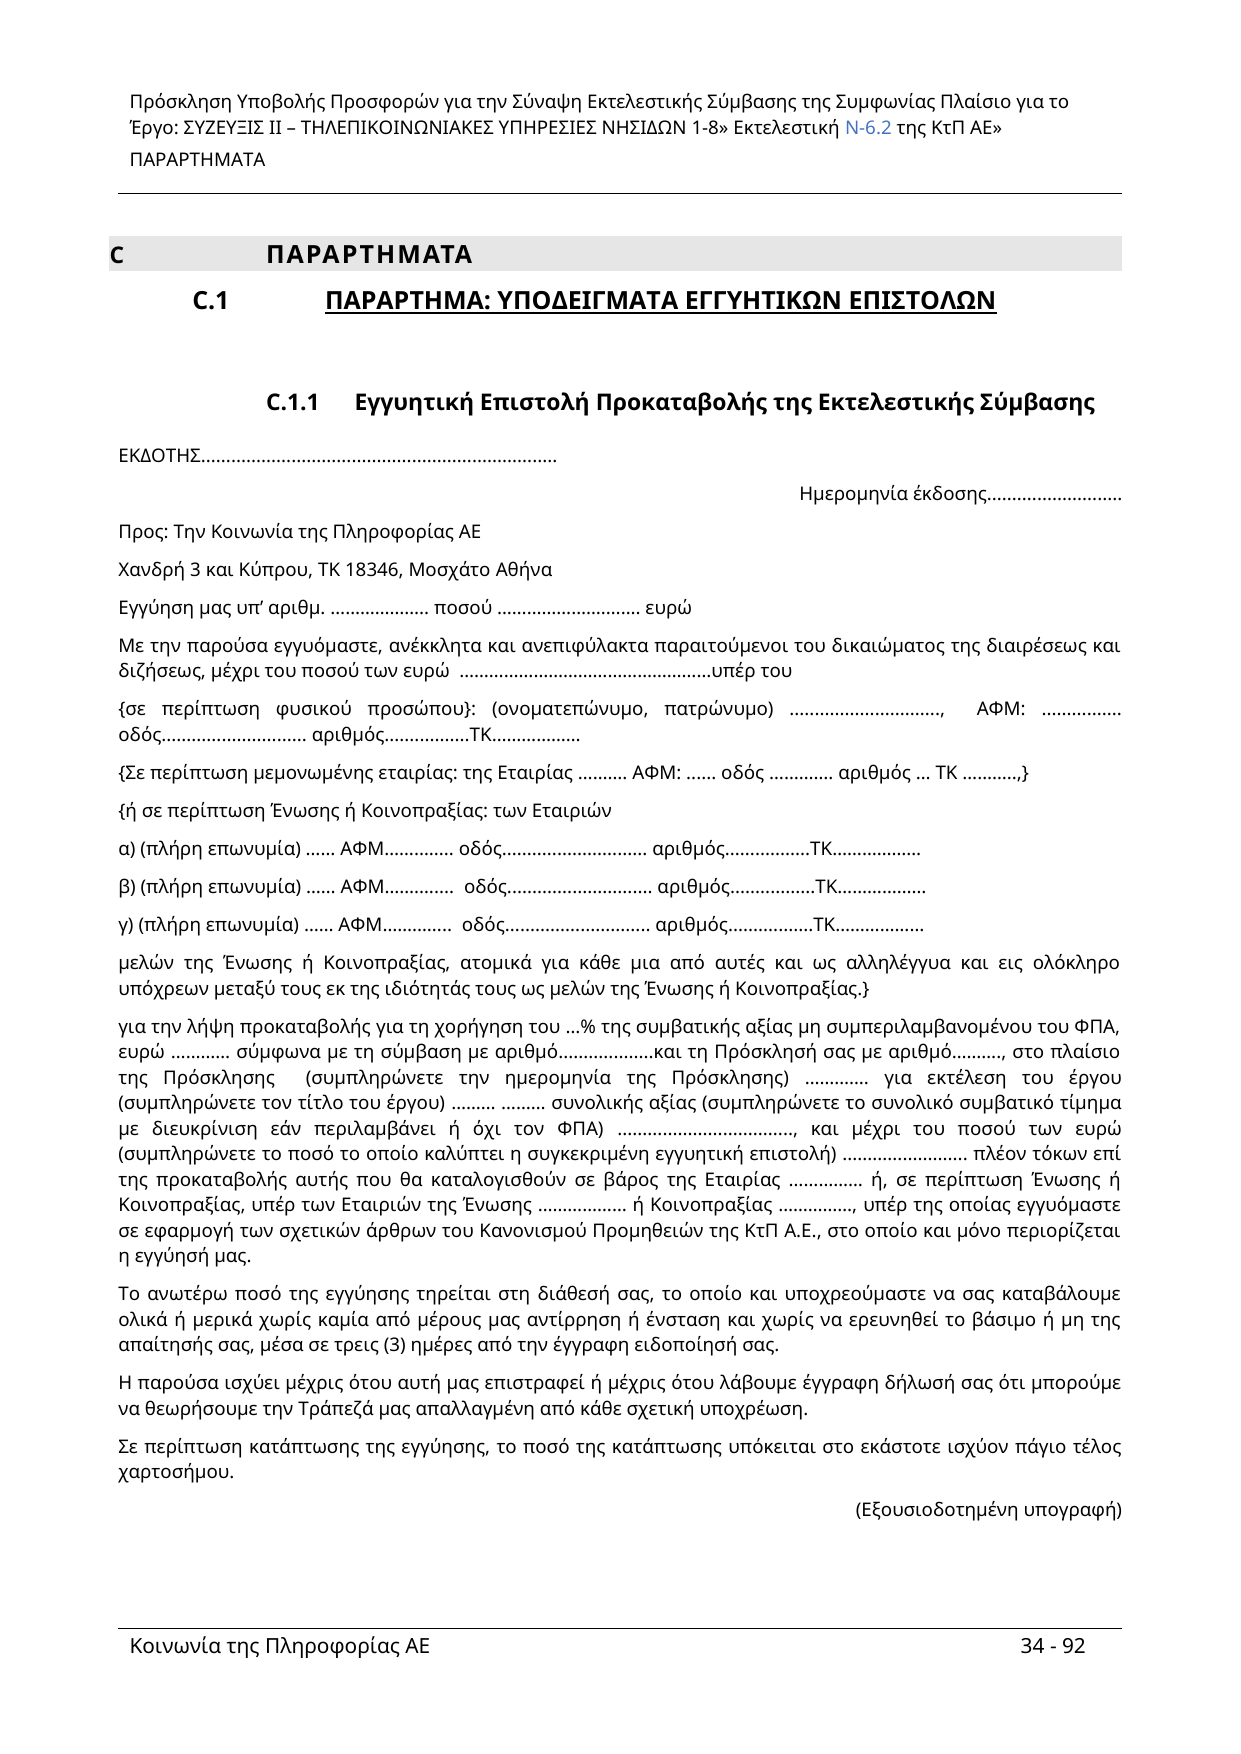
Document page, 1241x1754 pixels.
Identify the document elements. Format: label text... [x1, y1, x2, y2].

text γ) (πλήρη επωνυμία) …… ΑΦΜ…….….... οδός............................. αριθμός.................ΤΚ……………… [118, 911, 1122, 937]
text για την λήψη προκαταβολής για τη χορήγηση του …% της συμβατικής αξίας μη συμπεριλαμβανομένου του ΦΠΑ, ευρώ ………… σύμφωνα με τη σύμβαση με αριθμό...................και τη Πρόσκλησή σας με αριθμό………., στο πλαίσιο της Πρόσκλησης (συμπληρώνετε την ημερομηνία της Πρόσκλησης) …………. για εκτέλεση του έργου (συμπληρώνετε τον τίτλο του έργου) ……… ……… συνολικής αξίας (συμπληρώνετε το συνολικό συμβατικό τίμημα με διευκρίνιση εάν περιλαμβάνει ή όχι τον ΦΠΑ) ..................................., και μέχρι του ποσού των ευρώ (συμπληρώνετε το ποσό το οποίο καλύπτει η συγκεκριμένη εγγυητική επιστολή) ......................... πλέον τόκων επί της προκαταβολής αυτής που θα καταλογισθούν σε βάρος της Εταιρίας …………… ή, σε περίπτωση Ένωσης ή Κοινοπραξίας, υπέρ των Εταιριών της Ένωσης ……………… ή Κοινοπραξίας ……………, υπέρ της οποίας εγγυόμαστε σε εφαρμογή των σχετικών άρθρων του Κανονισμού Προμηθειών της ΚτΠ Α.Ε., στο οποίο και μόνο περιορίζεται η εγγύησή μας. [118, 1013, 1122, 1268]
text Η παρούσα ισχύει μέχρις ότου αυτή μας επιστραφεί ή μέχρις ότου λάβουμε έγγραφη δήλωσή σας ότι μπορούμε να θεωρήσουμε την Τράπεζά μας απαλλαγμένη από κάθε σχετική υποχρέωση. [118, 1370, 1122, 1421]
subtitle ΠΑΡΑΡΤΗΜΑ: ΥΠΟΔΕΙΓΜΑΤΑ ΕΓΓΥΗΤΙΚΩΝ ΕΠΙΣΤΟΛΩΝ [192, 283, 1122, 317]
text {σε περίπτωση φυσικού προσώπου}: (ονοματεπώνυμο, πατρώνυμο) .............................., ΑΦΜ: ................ οδός............................. αριθμός.................ΤΚ……………… [118, 696, 1122, 747]
text Με την παρούσα εγγυόμαστε, ανέκκλητα και ανεπιφύλακτα παραιτούμενοι του δικαιώματος της διαιρέσεως και διζήσεως, μέχρι του ποσού των ευρώ ……………………………………………υπέρ του [118, 632, 1122, 683]
text {ή σε περίπτωση Ένωσης ή Κοινοπραξίας: των Εταιριών [118, 797, 1122, 823]
text Προς: Την Κοινωνία της Πληροφορίας ΑΕ [118, 518, 1122, 544]
subtitle Εγγυητική Επιστολή Προκαταβολής της Εκτελεστικής Σύμβασης [266, 386, 1122, 417]
text β) (πλήρη επωνυμία) …… ΑΦΜ…….….... οδός............................. αριθμός.................ΤΚ……………… [118, 873, 1122, 899]
text μελών της Ένωσης ή Κοινοπραξίας, ατομικά για κάθε μια από αυτές και ως αλληλέγγυα και εις ολόκληρο υπόχρεων μεταξύ τους εκ της ιδιότητάς τους ως μελών της Ένωσης ή Κοινοπραξίας.} [118, 949, 1122, 1000]
text Το ανωτέρω ποσό της εγγύησης τηρείται στη διάθεσή σας, το οποίο και υποχρεούμαστε να σας καταβάλουμε ολικά ή μερικά χωρίς καμία από μέρους μας αντίρρηση ή ένσταση και χωρίς να ερευνηθεί το βάσιμο ή μη της απαίτησής σας, μέσα σε τρεις (3) ημέρες από την έγγραφη ειδοποίησή σας. [118, 1281, 1122, 1357]
text (Εξουσιοδοτημένη υπογραφή) [118, 1497, 1122, 1522]
text ΕΚΔΟΤΗΣ....................................................................... [118, 442, 1122, 468]
text {Σε περίπτωση μεμονωμένης εταιρίας: της Εταιρίας ………. ΑΦΜ: ...... οδός …………. αριθμός … ΤΚ ………..,} [118, 759, 1122, 785]
text Χανδρή 3 και Κύπρου, ΤΚ 18346, Μοσχάτο Αθήνα [118, 556, 1122, 582]
text Σε περίπτωση κατάπτωσης της εγγύησης, το ποσό της κατάπτωσης υπόκειται στο εκάστοτε ισχύον πάγιο τέλος χαρτοσήμου. [118, 1433, 1122, 1484]
subtitle ΠΑΡΑΡΤΗΜΑΤΑ [109, 236, 1122, 271]
text Εγγύηση μας υπ’ αριθμ. ……………….. ποσού ………………….……. ευρώ [118, 594, 1122, 620]
text α) (πλήρη επωνυμία) …… ΑΦΜ…….….... οδός............................. αριθμός.................ΤΚ……………… [118, 835, 1122, 861]
text Ημερομηνία έκδοσης........................... [118, 480, 1122, 506]
